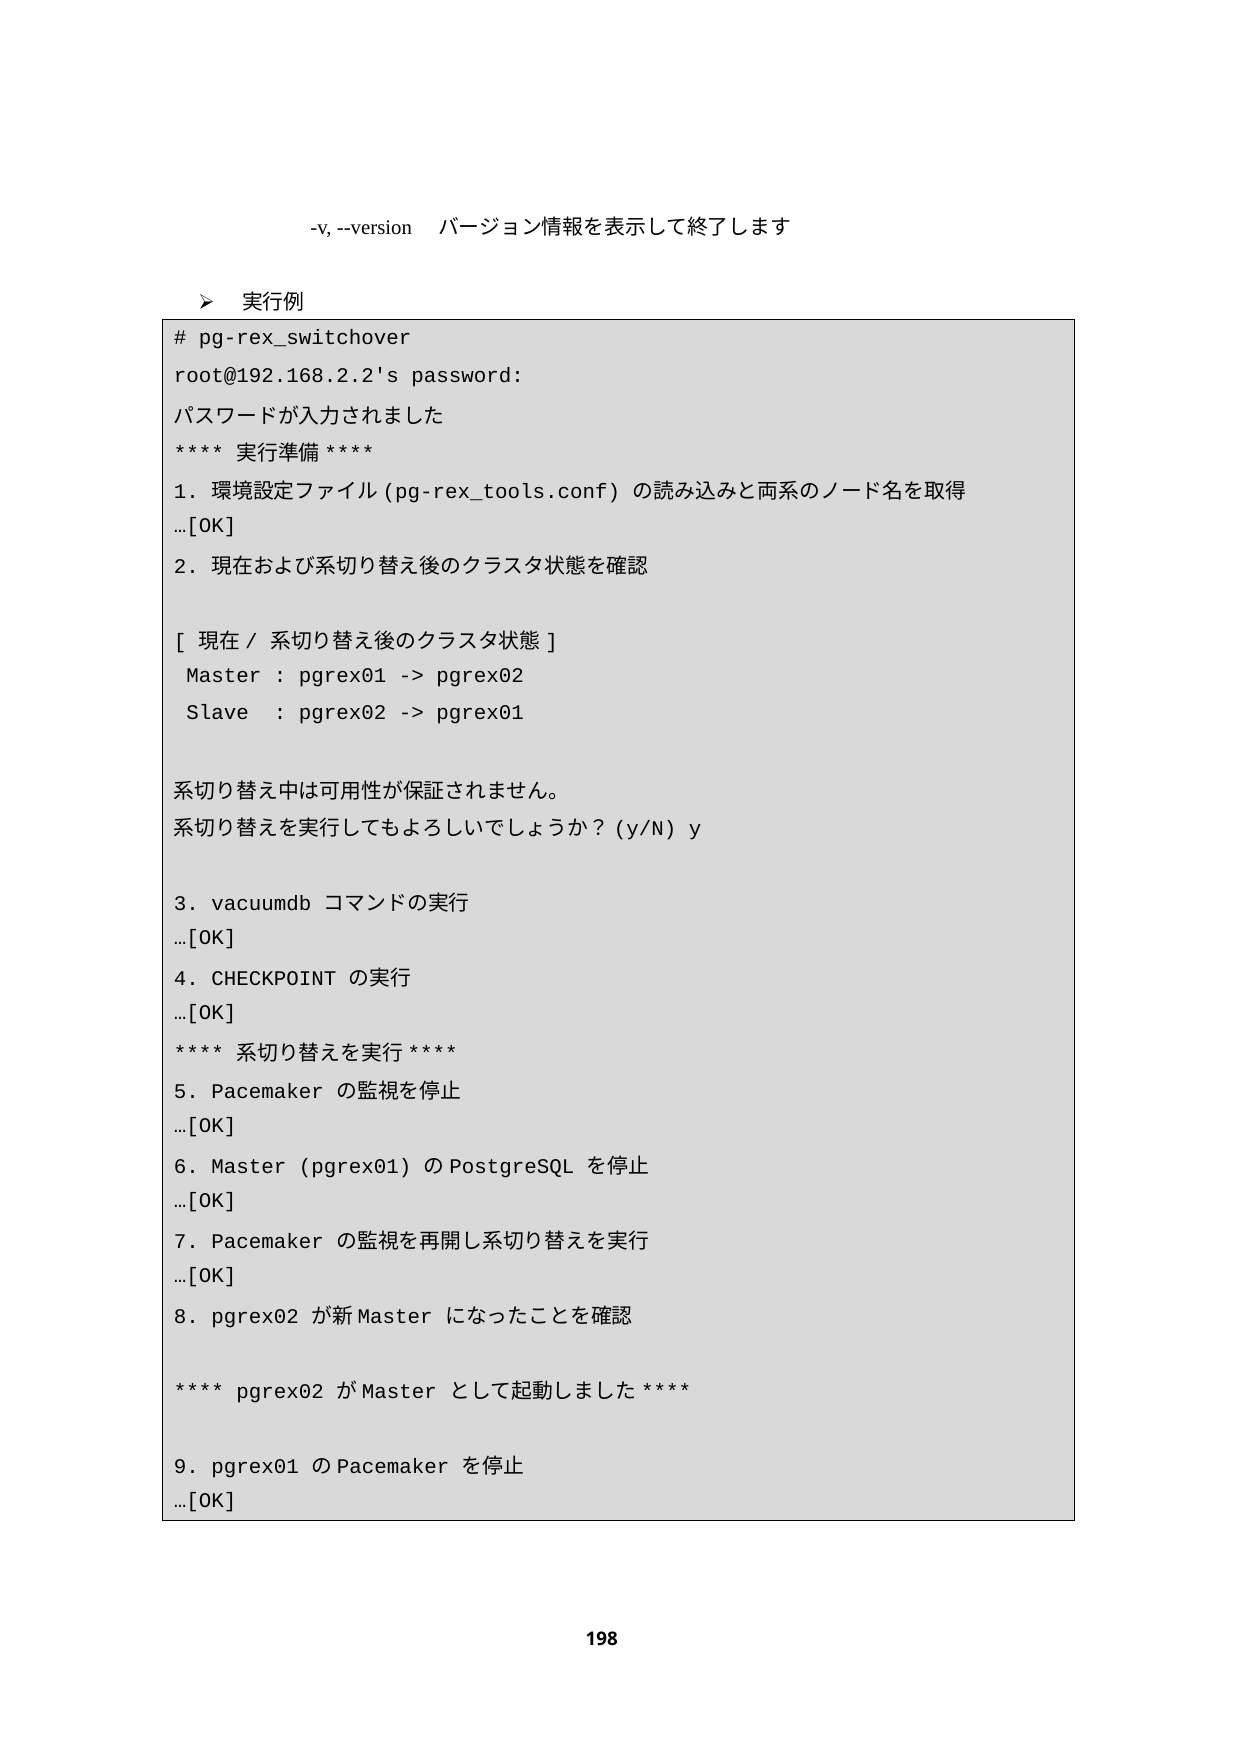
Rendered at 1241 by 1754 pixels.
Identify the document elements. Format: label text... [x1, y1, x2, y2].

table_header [163, 320, 1074, 1520]
list 実行例 [198, 282, 1054, 319]
text -v, --version バージョン情報を表示して終了します [177, 207, 1054, 244]
